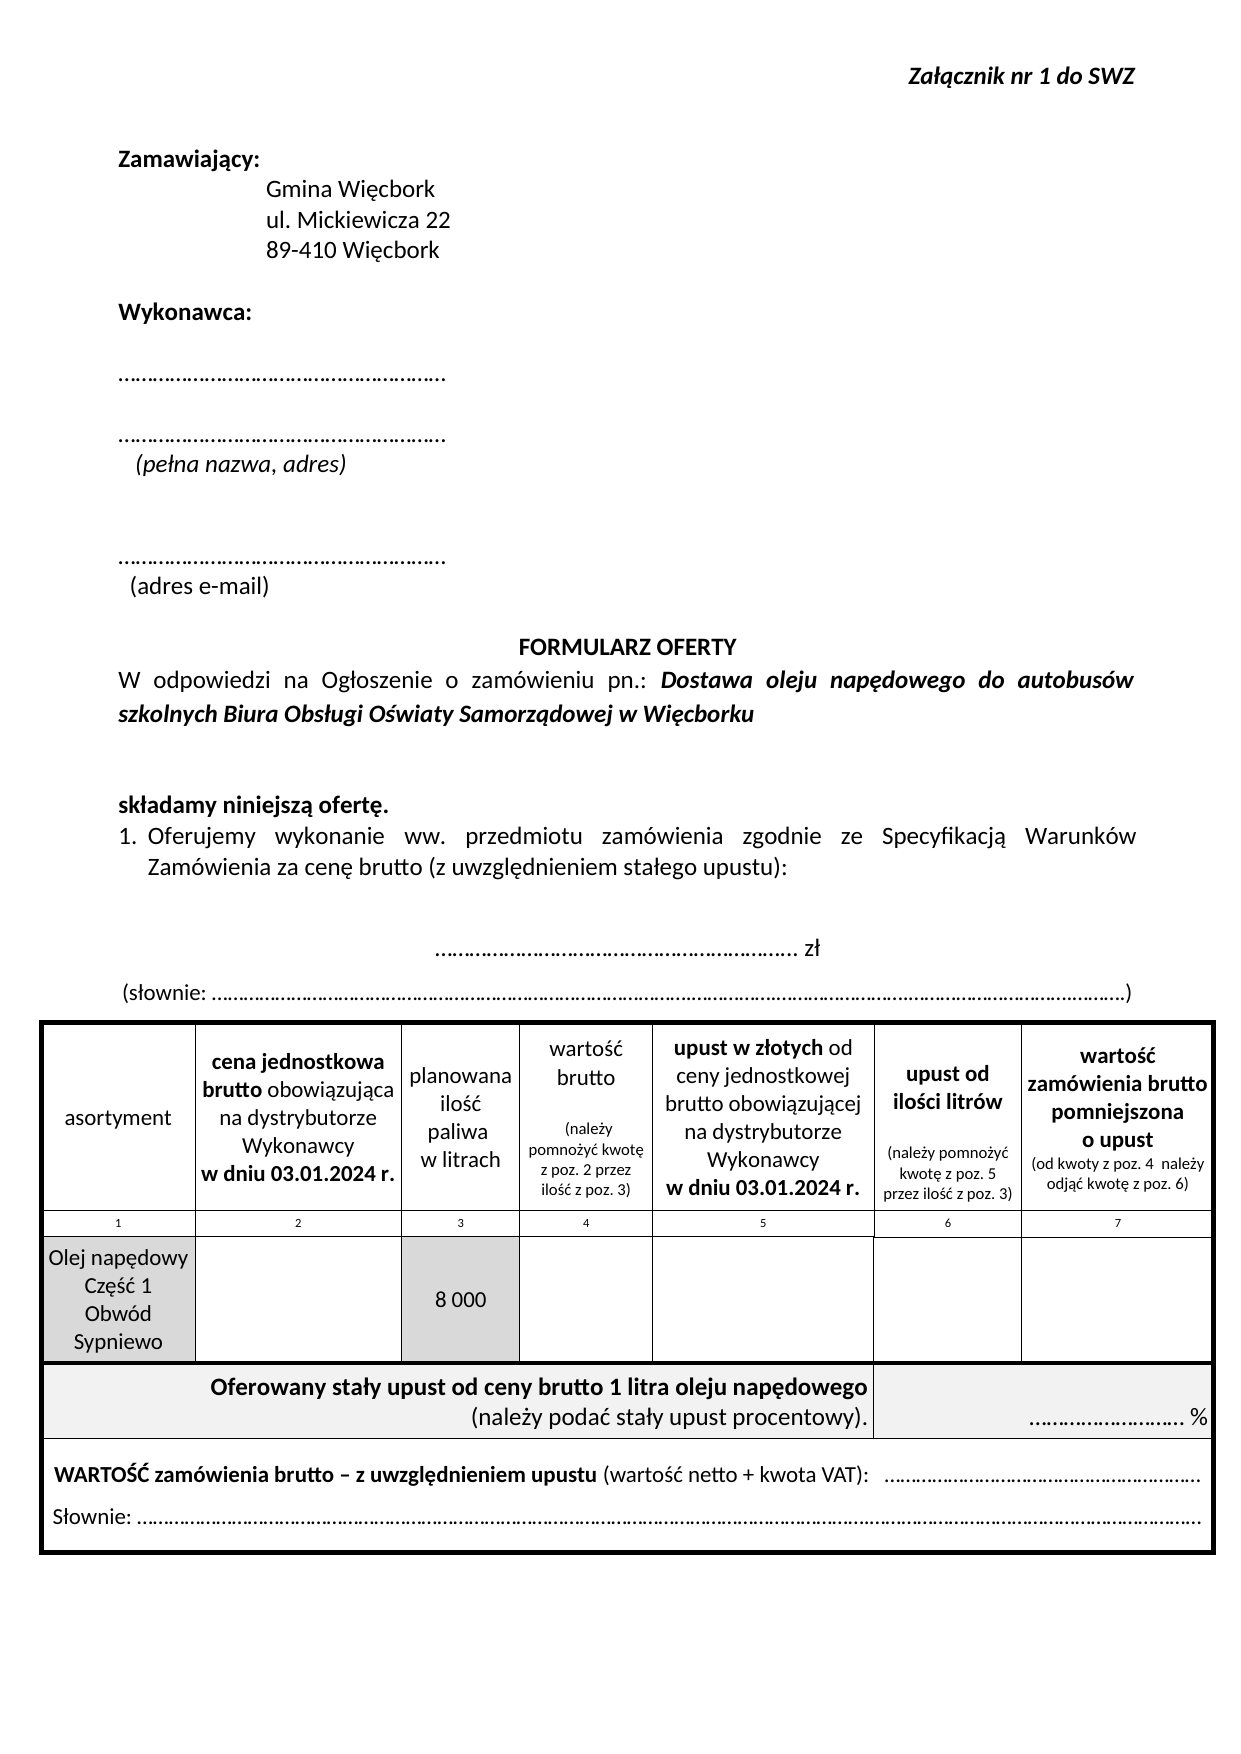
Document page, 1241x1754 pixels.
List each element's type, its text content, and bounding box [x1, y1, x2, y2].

table_cell [520, 1237, 652, 1361]
table_header asortyment [44, 1025, 195, 1209]
text ……………………………………………………... zł [118, 933, 1137, 963]
table_cell [1022, 1238, 1211, 1361]
table_cell 1 [44, 1211, 195, 1236]
table_cell Olej napędowy Część 1 Obwód Sypniewo [44, 1237, 195, 1361]
table_header upust od ilości litrów (należy pomnożyć kwotę z poz. 5 przez ilość z poz. 3) [875, 1025, 1021, 1209]
table_header planowana ilość paliwa w litrach [402, 1025, 519, 1209]
list Oferujemy wykonanie ww. przedmiotu zamówienia zgodnie ze Specyfikacją Warunków Zamówienia za cenę brutto (z uwzględnieniem stałego upustu): [118, 820, 1137, 881]
table_cell ……………………… % [874, 1365, 1211, 1438]
text ………………………………………………… [118, 418, 517, 448]
table_cell [653, 1237, 873, 1361]
table_cell WARTOŚĆ zamówienia brutto – z uwzględnieniem upustu (wartość netto + kwota VAT): …………………………………………………… Słownie: ………………………………………………………………………………………………………………………….……………………………………………………… [44, 1439, 1211, 1550]
table_cell Oferowany stały upust od ceny brutto 1 litra oleju napędowego (należy podać stały upust procentowy). [44, 1365, 873, 1438]
list Zamawiający: [118, 143, 1137, 174]
text FORMULARZ OFERTY [118, 631, 1137, 662]
list Gmina Więcbork [118, 174, 1137, 204]
text ………………………………………………… [118, 357, 517, 387]
table_header wartość zamówienia brutto pomniejszona o upust (od kwoty z poz. 4 należy odjąć kwotę z poz. 6) [1022, 1025, 1211, 1209]
table_cell 2 [196, 1211, 401, 1236]
text (pełna nazwa, adres) [118, 448, 517, 479]
text (słownie: ……………………………………………………………………………….…………….…………………….………………………….……….) [118, 978, 1137, 1006]
table_cell [874, 1238, 1021, 1361]
table_cell 4 [520, 1211, 652, 1236]
table_cell 7 [1022, 1211, 1211, 1236]
text W odpowiedzi na Ogłoszenie o zamówieniu pn.: Dostawa oleju napędowego do autobusów szkolnych Biura Obsługi Oświaty Samorządowej w Więcborku [118, 662, 1137, 729]
table_cell 5 [653, 1211, 874, 1236]
text Wykonawca: [118, 296, 1137, 326]
list 89-410 Więcbork [118, 235, 1137, 265]
table_header wartość brutto (należy pomnożyć kwotę z poz. 2 przez ilość z poz. 3) [520, 1025, 652, 1209]
table_cell 6 [875, 1211, 1021, 1236]
table_header cena jednostkowa brutto obowiązująca na dystrybutorze Wykonawcy w dniu 03.01.2024 r. [196, 1025, 401, 1209]
table_header upust w złotych od ceny jednostkowej brutto obowiązującej na dystrybutorze Wykonawcy w dniu 03.01.2024 r. [653, 1025, 874, 1209]
text (adres e-mail) [118, 570, 1137, 601]
text składamy niniejszą ofertę. [118, 790, 1137, 820]
table_cell 8 000 [402, 1237, 519, 1361]
table_cell 3 [402, 1211, 519, 1236]
text ………………………………………………… [118, 540, 517, 570]
list ul. Mickiewicza 22 [118, 204, 1137, 235]
table_cell [196, 1237, 401, 1361]
